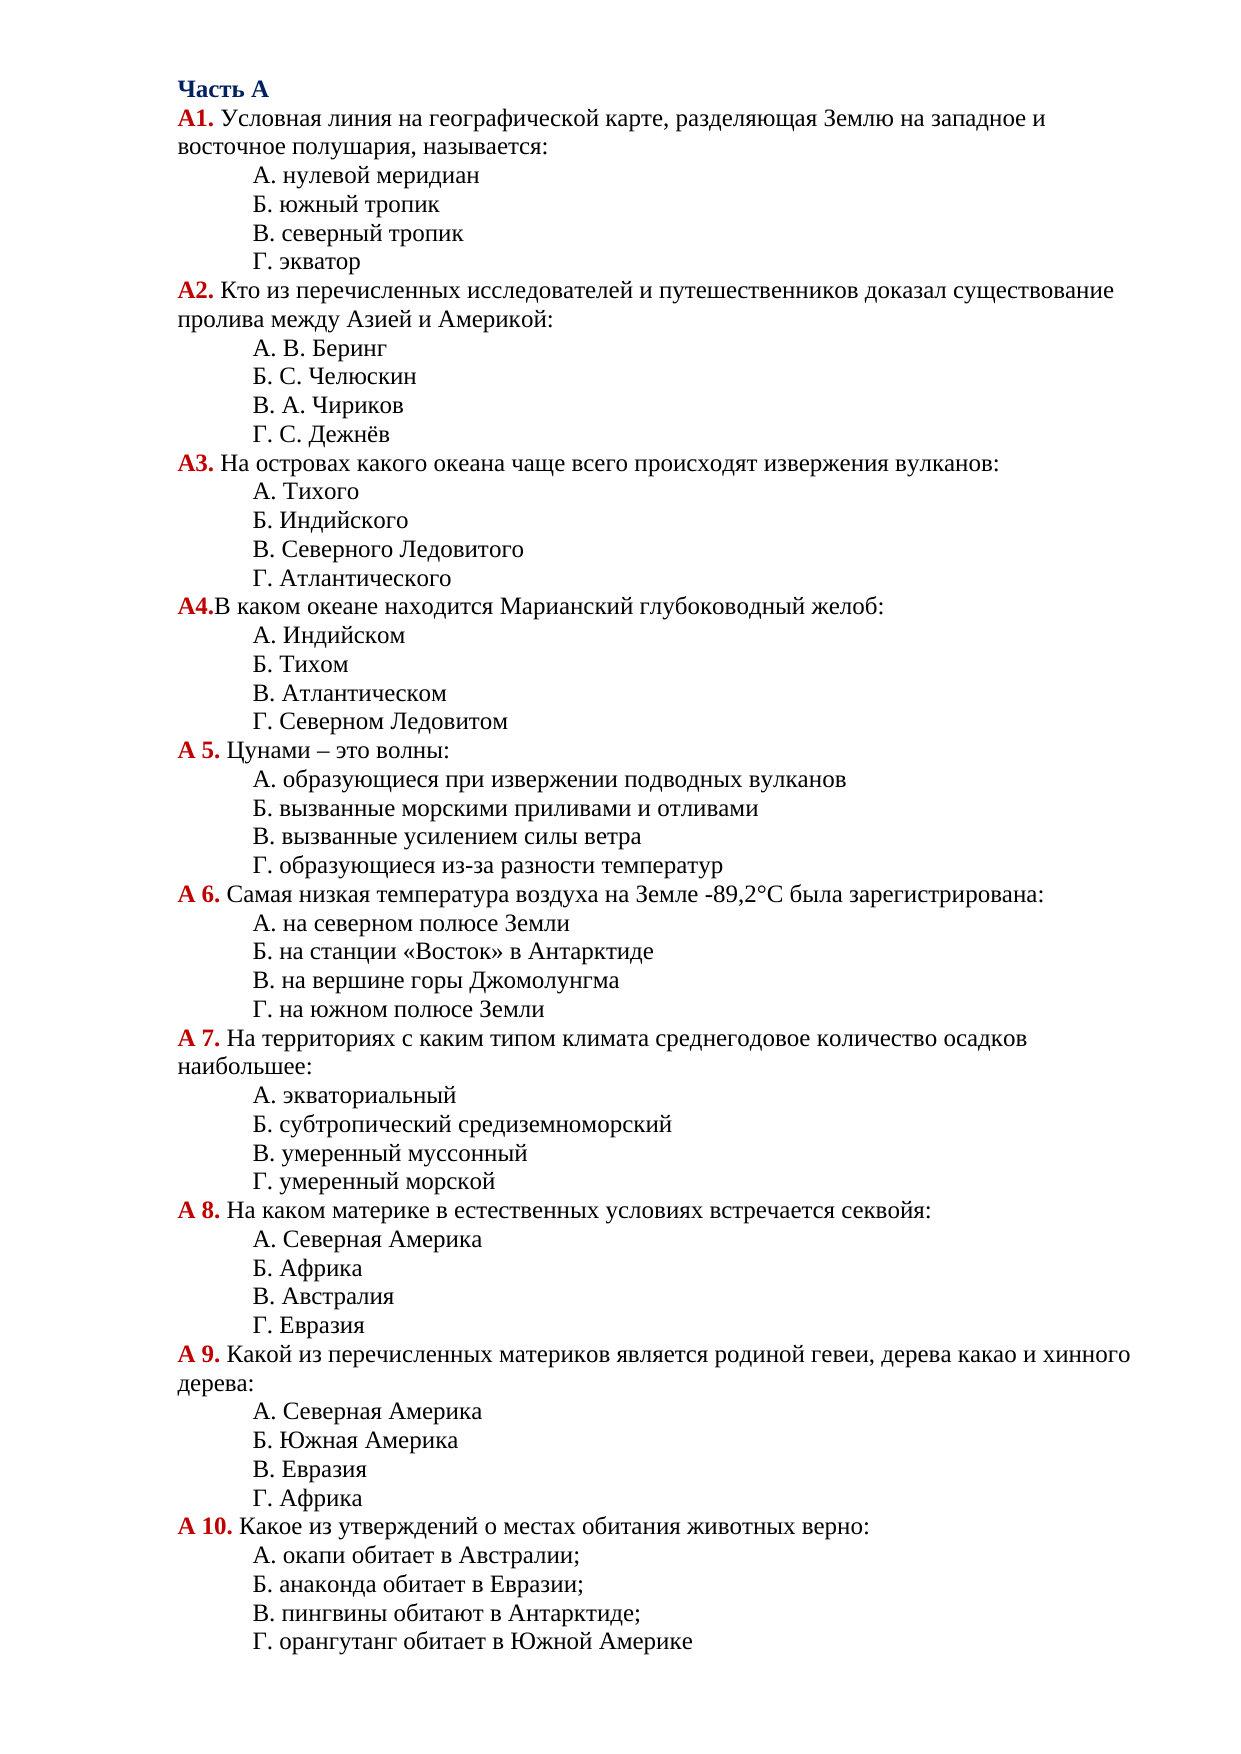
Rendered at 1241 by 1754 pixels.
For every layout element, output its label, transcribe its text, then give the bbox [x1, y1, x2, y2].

list А. нулевой меридиан [252, 160, 1152, 189]
list Б. Африка [252, 1253, 1152, 1281]
text А 5. Цунами – это волны: [177, 735, 1152, 764]
list В. северный тропик [252, 218, 1152, 246]
list А. окапи обитает в Австралии; [252, 1540, 1152, 1569]
list В. на вершине горы Джомолунгма [252, 965, 1152, 994]
list В. умеренный муссонный [252, 1138, 1152, 1166]
text А 6. Самая низкая температура воздуха на Земле -89,2°С была зарегистрирована: [177, 879, 1152, 908]
list А. образующиеся при извержении подводных вулканов [252, 764, 1152, 793]
list В. Атлантическом [252, 678, 1152, 706]
list Б. Тихом [252, 649, 1152, 678]
list Г. Евразия [252, 1310, 1152, 1339]
list В. Северного Ледовитого [252, 534, 1152, 563]
text А4.В каком океане находится Марианский глубоководный желоб: [177, 591, 1152, 620]
text А 8. На каком материке в естественных условиях встречается секвойя: [177, 1195, 1152, 1224]
text А3. На островах какого океана чаще всего происходят извержения вулканов: [177, 448, 1152, 476]
list Б. анаконда обитает в Евразии; [252, 1569, 1152, 1598]
list Г. умеренный морской [252, 1166, 1152, 1195]
text А 10. Какое из утверждений о местах обитания животных верно: [177, 1511, 1152, 1540]
list Г. образующиеся из-за разности температур [252, 850, 1152, 879]
text А1. Условная линия на географической карте, разделяющая Землю на западное и восточное полушария, называется: [177, 103, 1152, 160]
list В. А. Чириков [252, 390, 1152, 419]
list В. Австралия [252, 1281, 1152, 1310]
list А. Северная Америка [252, 1396, 1152, 1425]
list Б. Южная Америка [252, 1425, 1152, 1454]
list Г. Атлантического [252, 563, 1152, 591]
list Г. экватор [252, 246, 1152, 275]
text А 9. Какой из перечисленных материков является родиной гевеи, дерева какао и хинного дерева: [177, 1339, 1152, 1396]
list А. экваториальный [252, 1080, 1152, 1109]
text Часть А [177, 74, 1152, 103]
list А. Индийском [252, 620, 1152, 649]
list Г. Африка [252, 1483, 1152, 1511]
list А. Тихого [252, 476, 1152, 505]
list Б. на станции «Восток» в Антарктиде [252, 936, 1152, 965]
list Г. Северном Ледовитом [252, 706, 1152, 735]
list Б. субтропический средиземноморский [252, 1109, 1152, 1138]
list А. В. Беринг [252, 333, 1152, 361]
list Б. Индийского [252, 505, 1152, 534]
list В. вызванные усилением силы ветра [252, 821, 1152, 850]
text А 7. На территориях с каким типом климата среднегодовое количество осадков наибольшее: [177, 1023, 1152, 1080]
list А. на северном полюсе Земли [252, 908, 1152, 936]
list А. Северная Америка [252, 1224, 1152, 1253]
list В. пингвины обитают в Антарктиде; [252, 1598, 1152, 1626]
text А2. Кто из перечисленных исследователей и путешественников доказал существование пролива между Азией и Америкой: [177, 275, 1152, 333]
list Б. южный тропик [252, 189, 1152, 218]
list Г. орангутанг обитает в Южной Америке [252, 1626, 1152, 1655]
list Б. вызванные морскими приливами и отливами [252, 793, 1152, 821]
list Б. С. Челюскин [252, 361, 1152, 390]
list В. Евразия [252, 1454, 1152, 1483]
list Г. С. Дежнёв [252, 419, 1152, 448]
list Г. на южном полюсе Земли [252, 994, 1152, 1023]
